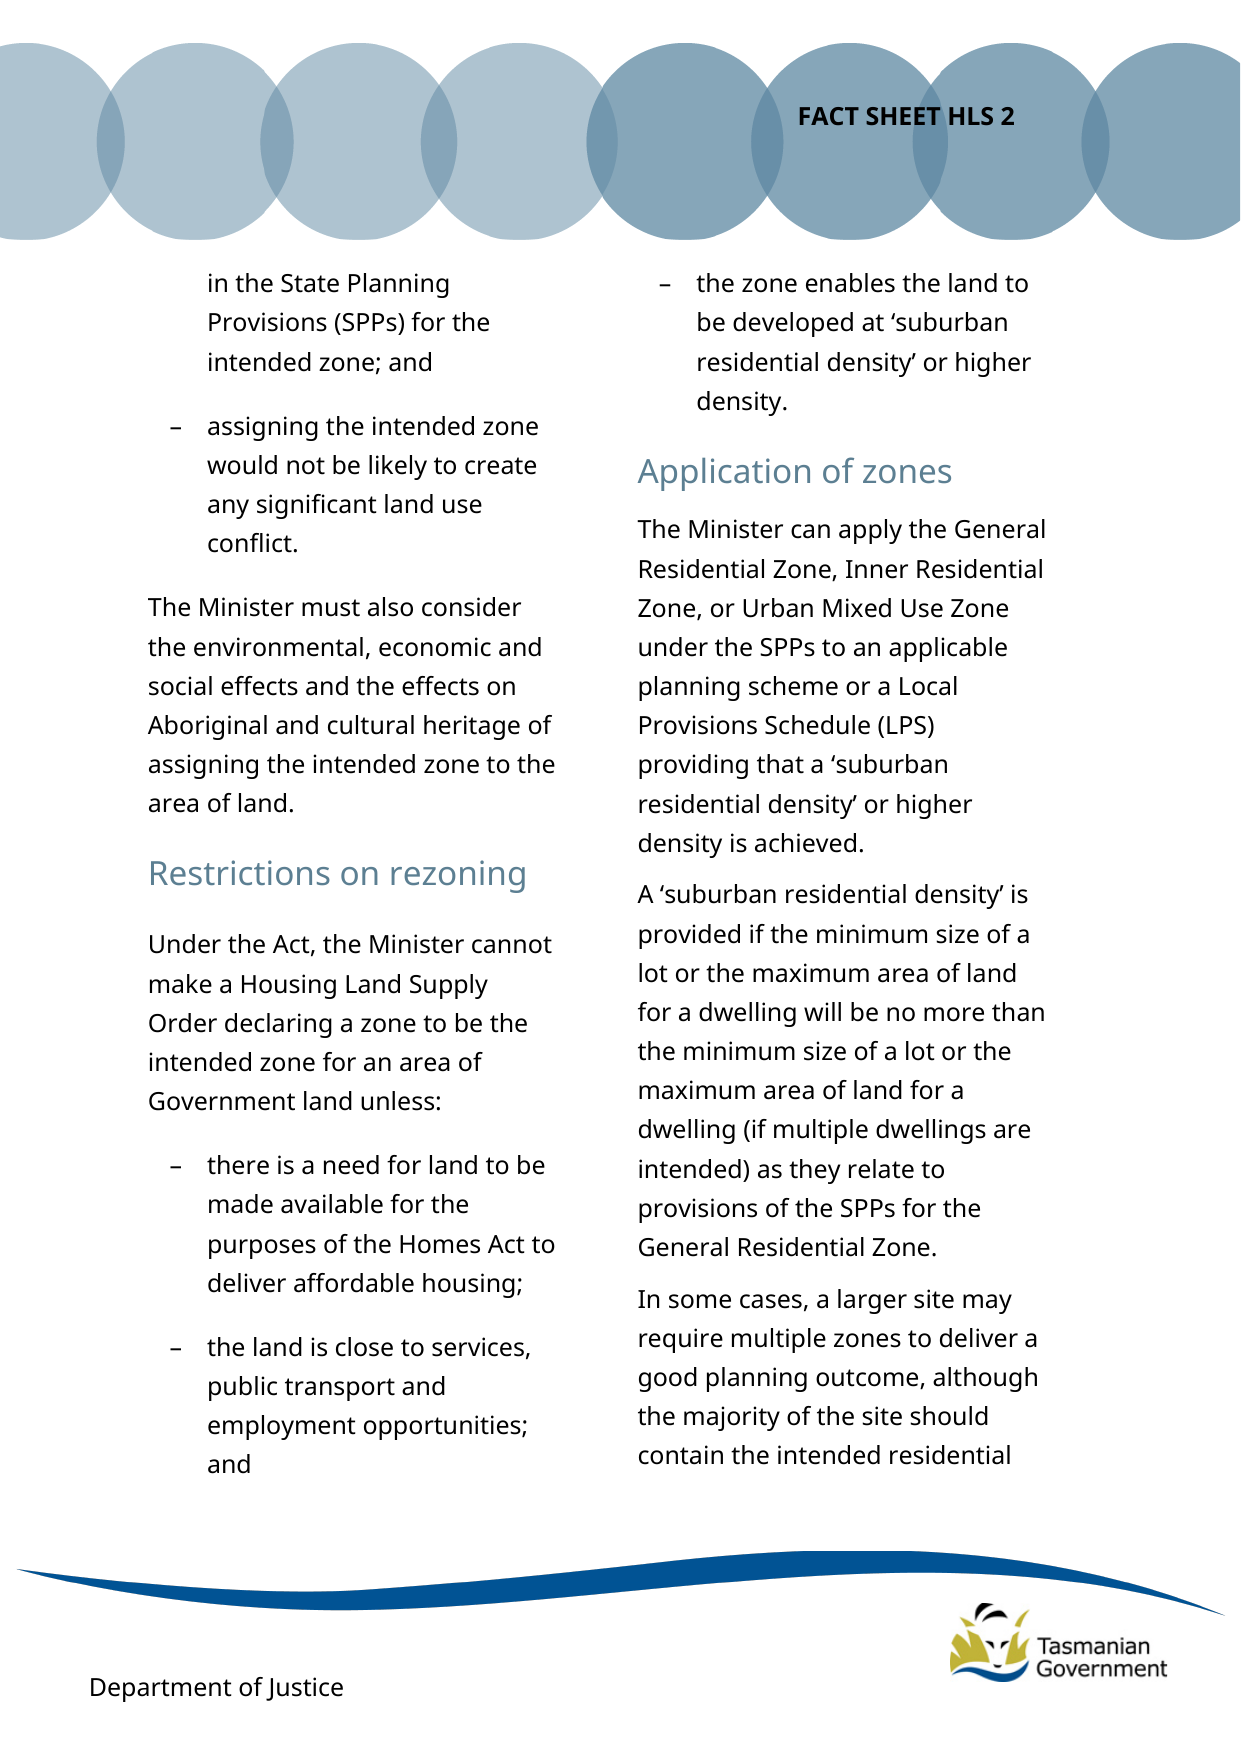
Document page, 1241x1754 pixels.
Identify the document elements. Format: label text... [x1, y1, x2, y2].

picture [0, 43, 1241, 240]
list the zone enables the land to be developed at ‘suburban residential density’ or higher density. [659, 266, 1053, 417]
list assigning the intended zone would not be likely to create any significant land use conflict. [169, 408, 563, 560]
text The Minister can apply the General Residential Zone, Inner Residential Zone, or Urban Mixed Use Zone under the SPPs to an applicable planning scheme or a Local Provisions Schedule (LPS) providing that a ‘suburban residential density’ or higher density is achieved. [637, 512, 1053, 859]
text Under the Act, the Minister cannot make a Housing Land Supply Order declaring a zone to be the intended zone for an area of Government land unless: [148, 927, 563, 1118]
text The Minister must also consider the environmental, economic and social effects and the effects on Aboriginal and cultural heritage of assigning the intended zone to the area of land. [148, 590, 563, 820]
list the land is close to services, public transport and employment opportunities; and [169, 1330, 563, 1481]
picture [16, 1551, 1225, 1682]
text Application of zones [637, 447, 1053, 493]
text A ‘suburban residential density’ is provided if the minimum size of a lot or the maximum area of land for a dwelling will be no more than the minimum size of a lot or the maximum area of land for a dwelling (if multiple dwellings are intended) as they relate to provisions of the SPPs for the General Residential Zone. [637, 877, 1053, 1264]
list there is a need for land to be made available for the purposes of the Homes Act to deliver affordable housing; [169, 1148, 563, 1299]
text Restrictions on rezoning [148, 850, 563, 895]
